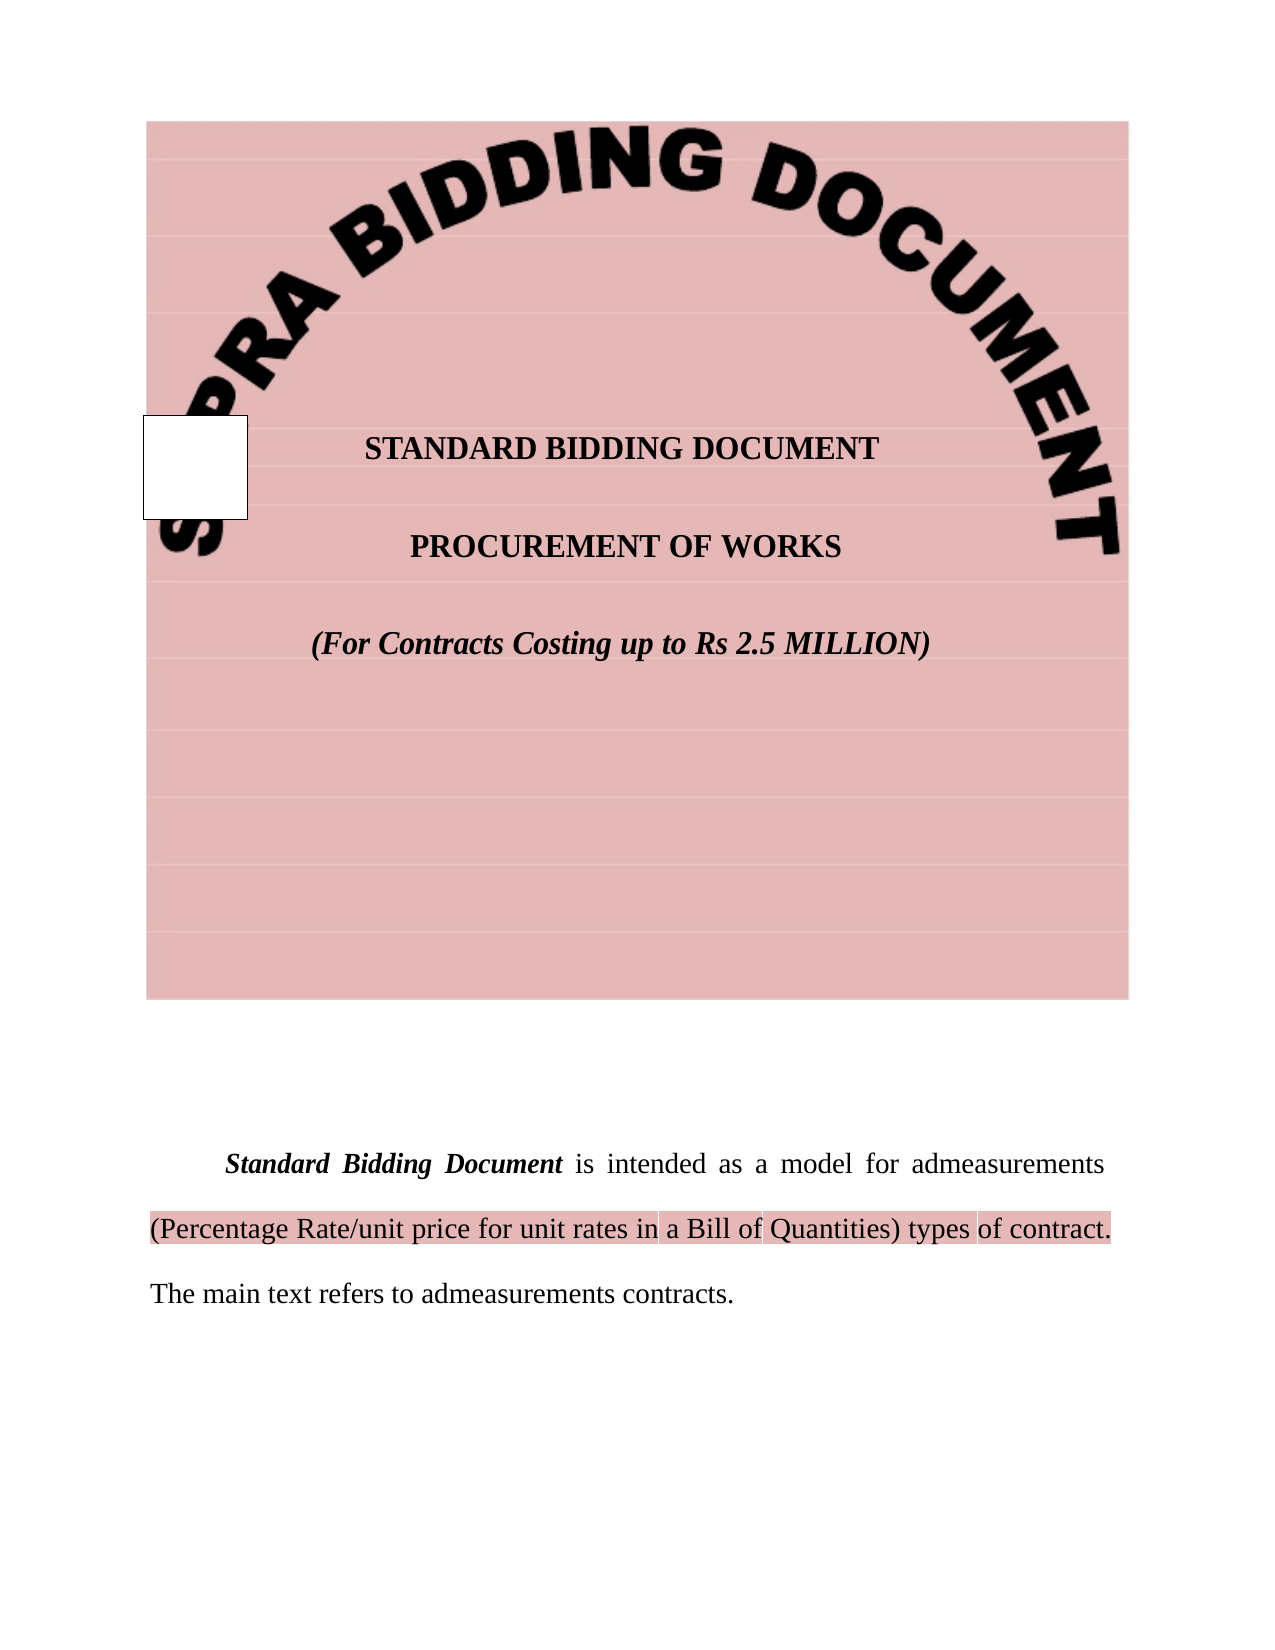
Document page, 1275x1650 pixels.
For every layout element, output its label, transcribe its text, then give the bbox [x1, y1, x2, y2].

text STANDARD BIDDING DOCUMENT [311, 415, 1169, 480]
text (For Contracts Costing up to Rs 2.5 MILLION) [311, 610, 1169, 675]
text The main text refers to admeasurements contracts. [150, 1260, 1169, 1325]
text PROCUREMENT OF WORKS [311, 512, 1169, 577]
picture [0, 0, 1275, 1650]
text (Percentage Rate/unit price for unit rates in a Bill of Quantities) types of contract. [150, 1195, 1169, 1260]
text Standard Bidding Document is intended as a model for admeasurements [150, 1130, 1169, 1195]
